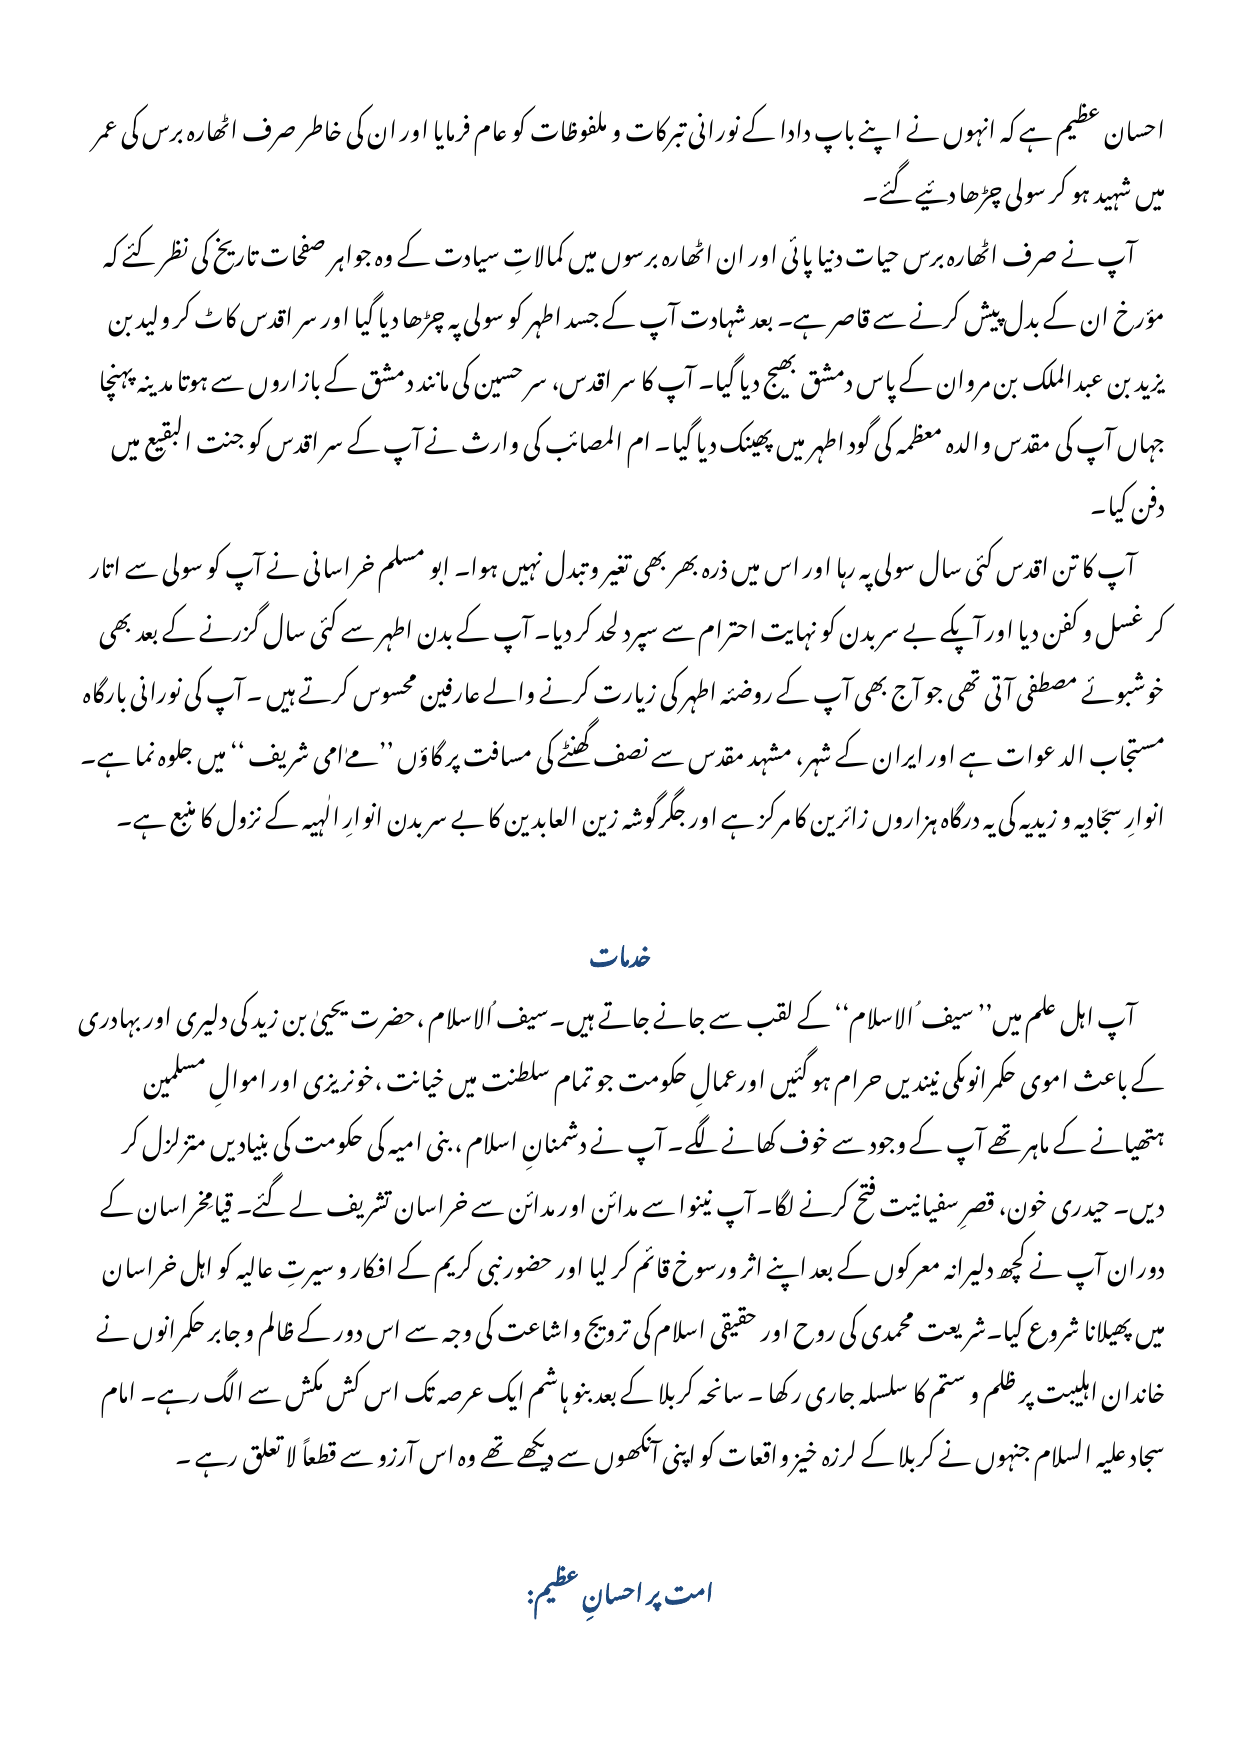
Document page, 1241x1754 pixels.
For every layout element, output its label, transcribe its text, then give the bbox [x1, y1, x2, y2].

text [75, 94, 1165, 219]
text آپ اہل علم میں’’ سیف ُ الاسلام‘‘ کے لقب سے جانے جاتے ہیں۔سیف ُالاسلام ،حضرت یحییٰ بن زید کی دلیری اور بہادری کے باعث اموی حکمرانوںکی نیندیں حرام ہو گئیں اورعمالِ حکومت جو تمام سلطنت میں خیانت ،خونریزی اور اموالِ مسلمین ہتھیانے کے ماہر تھے آپ کے وجود سے خوف کھانے لگے۔ آپ نے دشمنانِ اسلام ، بنی امیہ کی حکومت کی بنیادیں متزلزل کر دیں۔ حیدری خون، قصرِ سفیانیت فتح کرنے لگا۔ آپ نینوا سے مدائن اور مدائن سے خراسان تشریف لے گئے۔ قیامِخراسان کے دوران آپ نے کچھ دلیرانہ معرکوں کے بعد اپنے اثر ورسوخ قائم کر لیا اور حضور نبی کریم کے افکار و سیرتِ عالیہ کو اہل خراسان میں پھیلانا شروع کیا۔شریعت محمدی کی روح اور حقیقی اسلام کی ترویج واشاعت کی وجہ سے اس دور کے ظالم و جابر حکمرانوں نے خاندان اہلیبت پر ظلم و ستم کا سلسلہ جاری ر کھا ۔ سانحہ کربلا کے بعد بنو ہاشم ایک عرصہ تک اس کش مکش سے الگ رہے۔ امام سجاد علیہ السلام جنہوں نے کربلا کے لرزہ خیز واقعات کو اپنی آنکھوں سے دیکھے تھے وہ اس آرزو سے قطعاً لا تعلق رہے ۔ [75, 981, 1165, 1481]
subtitle خدمات [75, 919, 1165, 981]
text آپ کا تن اقدس کئی سال سولی پہ رہا اور اس میں ذرہ بھر بھی تغیر و تبدل نہیں ہوا۔ ابو مسلم خراسانی نے آپ کو سولی سے اتار کر غسل و کفن دیا اور آپکے بے سر بدن کو نہایت احترام سے سپرد لحد کر دیا۔ آپ کے بدن اطہر سے کئی سال گزرنے کے بعد بھی خوشبوئے مصطفی آتی تھی جو آج بھی آپ کے روضئہ اطہر کی زیارت کرنے والے عارفین محسوس کرتے ہیں ۔ آپ کی نورانی بارگاہ مستجاب الد عوات ہے اور ایران کے شہر، مشہد مقدس سے نصف گھنٹے کی مسافت پر گاؤں ’’مےٰامی شریف ‘‘ میں جلوہ نما ہے۔ انوارِ سجّادیہ و زیدیہ کی یہ درگاہ ہزاروں زائرین کا مرکز ہے اور جگرگوشہ زین العابدین کا بے سر بدن انوارِ الٰہیہ کے نزول کا منبع ہے۔ [75, 531, 1165, 844]
subtitle امت پر احسانِ عظیم: [75, 1556, 1165, 1619]
text آپ نے صرف اٹھارہ برس حیات دنیا پائی اور ان اٹھارہ برسوں میں کمالاتِ سیادت کے وہ جواہر صفحات تاریخ کی نظر کئے کہ مؤرخ ان کے بدل پیش کرنے سے قاصر ہے۔ بعد شہادت آپ کے جسد اطہر کو سولی پہ چڑھا دیا گیا اور سر اقدس کاٹ کر ولید بن یزید بن عبدالملک بن مروان کے پاس دمشق بھیج دیا گیا۔ آپ کا سر اقدس، سر حسین کی مانند دمشق کے بازاروں سے ہوتا مدینہ پہنچا جہاں آپ کی مقدس والدہ معظمہ کی گود اطہر میں پھینک دیا گیا۔ ام المصائب کی وارث نے آپ کے سر اقدس کو جنت البقیع میں دفن کیا۔ [75, 219, 1165, 531]
